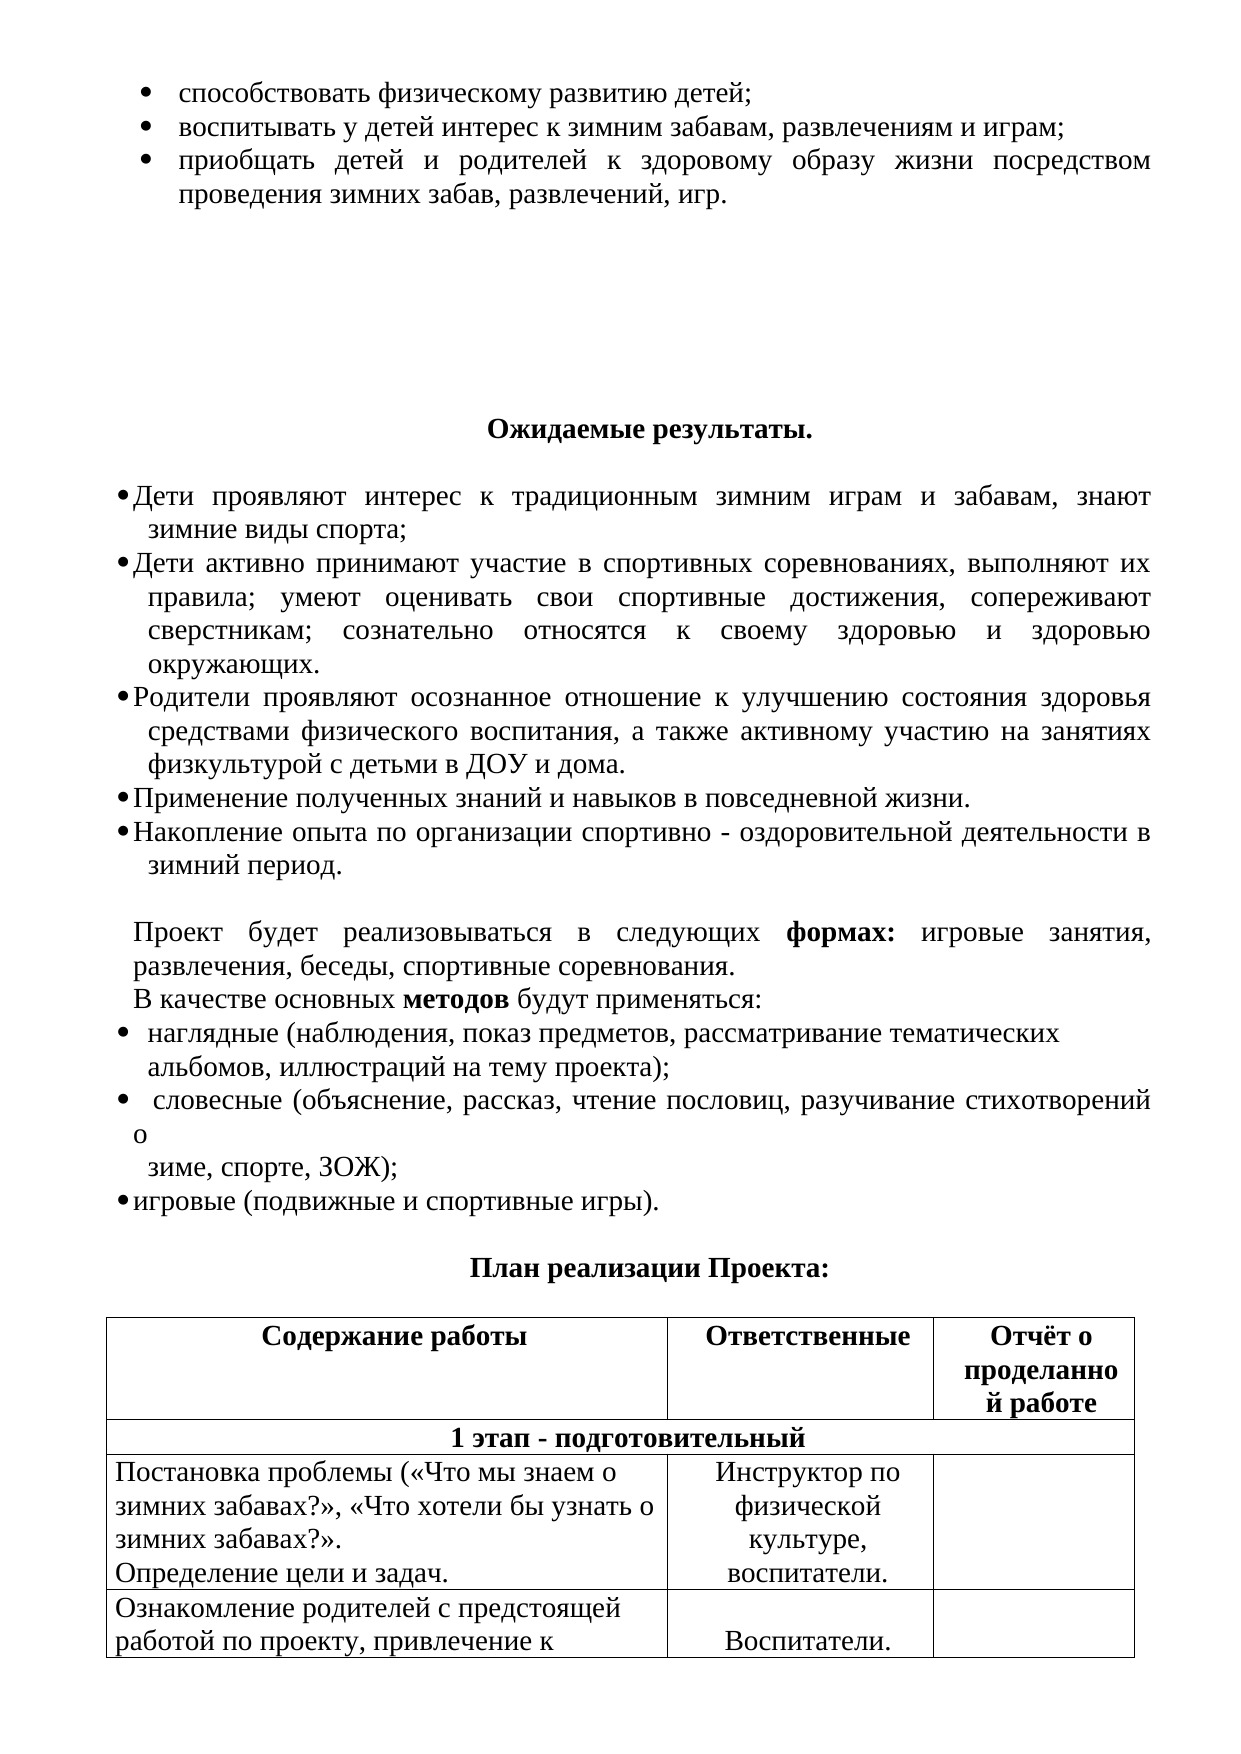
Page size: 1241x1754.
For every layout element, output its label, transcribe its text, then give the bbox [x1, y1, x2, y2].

list приобщать детей и родителей к здоровому образу жизни посредством проведения зимних забав, развлечений, игр. [141, 142, 1152, 209]
table_cell Инструктор по физической культуре, воспитатели. [668, 1455, 933, 1589]
list наглядные (наблюдения, показ предметов, рассматривание тематических [118, 1015, 1152, 1049]
text Проект будет реализовываться в следующих формах: игровые занятия, развлечения, беседы, спортивные соревнования. [133, 914, 1152, 981]
text Ожидаемые результаты. [148, 411, 1152, 444]
list игровые (подвижные и спортивные игры). [118, 1183, 1152, 1217]
table_cell 1 этап - подготовительный [107, 1420, 1134, 1453]
table_cell Воспитатели. [668, 1590, 933, 1657]
text зиме, спорте, ЗОЖ); [133, 1149, 1152, 1183]
list воспитывать у детей интерес к зимним забавам, развлечениям и играм; [141, 109, 1152, 142]
list словесные (объяснение, рассказ, чтение пословиц, разучивание стихотворений о [118, 1082, 1152, 1149]
text альбомов, иллюстраций на тему проекта); [133, 1049, 1152, 1082]
table_cell Постановка проблемы («Что мы знаем о зимних забавах?», «Что хотели бы узнать о зимних забавах?». Определение цели и задач. [107, 1455, 667, 1589]
table_header Ответственные [668, 1318, 933, 1419]
text В качестве основных методов будут применяться: [133, 981, 1152, 1015]
list Накопление опыта по организации спортивно - оздоровительной деятельности в зимний период. [118, 814, 1152, 881]
list Дети проявляют интерес к традиционным зимним играм и забавам, знают зимние виды спорта; [118, 478, 1152, 545]
table_cell [934, 1590, 1134, 1657]
table_header Содержание работы [107, 1318, 667, 1419]
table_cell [107, 1590, 667, 1657]
list Применение полученных знаний и навыков в повседневной жизни. [118, 780, 1152, 814]
list способствовать физическому развитию детей; [141, 75, 1152, 109]
table_cell [934, 1455, 1134, 1589]
list Дети активно принимают участие в спортивных соревнованиях, выполняют их правила; умеют оценивать свои спортивные достижения, сопереживают сверстникам; сознательно относятся к своему здоровью и здоровью окружающих. [118, 545, 1152, 679]
table_header Отчёт о проделанной работе [934, 1318, 1134, 1419]
list Родители проявляют осознанное отношение к улучшению состояния здоровья средствами физического воспитания, а также активному участию на занятиях физкультурой с детьми в ДОУ и дома. [118, 679, 1152, 780]
text План реализации Проекта: [148, 1250, 1152, 1284]
